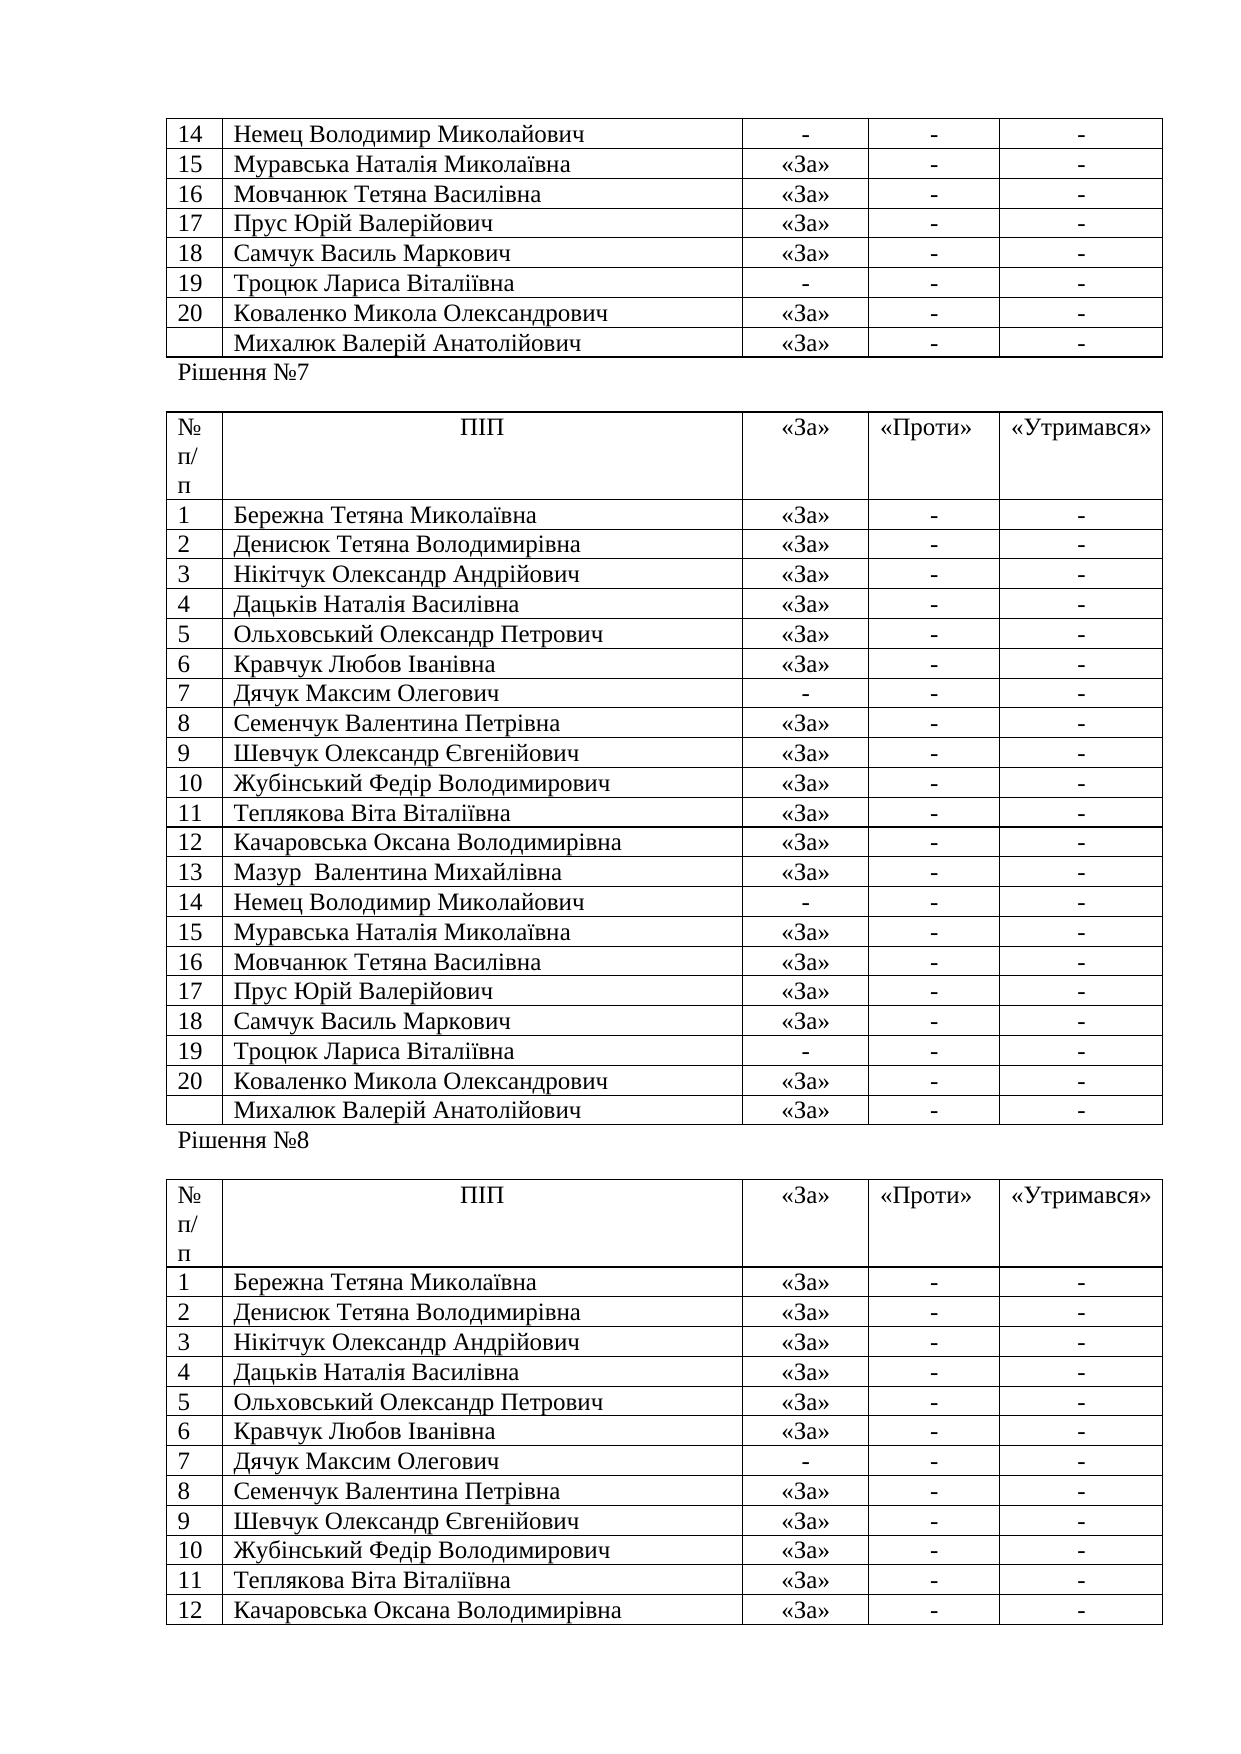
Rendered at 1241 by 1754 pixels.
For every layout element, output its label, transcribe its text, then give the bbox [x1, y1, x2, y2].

table_cell - [869, 947, 999, 975]
table_cell - [869, 1006, 999, 1035]
table_cell - [743, 1036, 868, 1065]
table_cell - [1000, 179, 1162, 207]
table_cell - [1000, 328, 1162, 356]
table_cell 3 [167, 559, 222, 588]
table_cell Дячук Максим Олегович [223, 1446, 742, 1475]
table_cell - [1000, 149, 1162, 178]
table_cell 13 [167, 857, 222, 886]
table_cell Ольховський Олександр Петрович [223, 1387, 742, 1415]
table_cell 17 [167, 209, 222, 237]
table_cell Качаровська Оксана Володимирівна [223, 828, 742, 856]
table_cell Коваленко Микола Олександрович [223, 298, 742, 327]
table_cell - [869, 649, 999, 677]
table_cell 19 [167, 1036, 222, 1065]
table_header «Утримався» [1000, 1180, 1162, 1266]
table_cell - [743, 1446, 868, 1475]
table_cell [167, 1096, 222, 1124]
table_cell - [1000, 798, 1162, 826]
table_cell «За» [743, 708, 868, 737]
table_cell 14 [167, 887, 222, 916]
table_cell Шевчук Олександр Євгенійович [223, 738, 742, 767]
table_cell - [1000, 1006, 1162, 1035]
table_cell - [869, 857, 999, 886]
table_cell «За» [743, 179, 868, 207]
table_cell - [869, 1506, 999, 1534]
table_cell «За» [743, 1536, 868, 1564]
table_cell - [869, 1446, 999, 1475]
table_cell 19 [167, 268, 222, 297]
table_cell - [1000, 857, 1162, 886]
table_cell - [869, 530, 999, 558]
table_cell Коваленко Микола Олександрович [223, 1066, 742, 1094]
table_cell - [743, 679, 868, 707]
table_cell Троцюк Лариса Віталіївна [223, 1036, 742, 1065]
table_cell - [869, 1297, 999, 1326]
table_cell «За» [743, 500, 868, 528]
table_cell «За» [743, 1066, 868, 1094]
table_cell 17 [167, 976, 222, 1005]
table_cell Мазур Валентина Михайлівна [223, 857, 742, 886]
table_cell - [1000, 119, 1162, 148]
table_cell «За» [743, 298, 868, 327]
table_cell - [869, 500, 999, 528]
table_cell 18 [167, 1006, 222, 1035]
table_cell - [1000, 589, 1162, 618]
table_cell - [869, 1327, 999, 1356]
table_cell Жубінський Федір Володимирович [223, 768, 742, 797]
table_cell - [869, 1476, 999, 1505]
table_cell «За» [743, 1506, 868, 1534]
table_cell 16 [167, 947, 222, 975]
table_cell - [1000, 1446, 1162, 1475]
table_cell 8 [167, 708, 222, 737]
table_cell - [1000, 1476, 1162, 1505]
table_cell «За» [743, 209, 868, 237]
table_cell 1 [167, 500, 222, 528]
table_cell - [1000, 708, 1162, 737]
table_cell - [1000, 738, 1162, 767]
table_cell 9 [167, 738, 222, 767]
table_header ПІП [223, 413, 742, 499]
table_cell Михалюк Валерій Анатолійович [223, 328, 742, 356]
table_cell - [869, 828, 999, 856]
table_cell - [743, 268, 868, 297]
table_cell - [1000, 947, 1162, 975]
table_cell - [869, 619, 999, 648]
text Рішення №7 [177, 358, 1152, 386]
table_header «Проти» [869, 1180, 999, 1266]
table_cell - [1000, 1357, 1162, 1386]
table_cell «За» [743, 1357, 868, 1386]
table_cell «За» [743, 328, 868, 356]
table_cell - [869, 1268, 999, 1296]
table_cell 11 [167, 798, 222, 826]
table_cell «За» [743, 238, 868, 267]
table_cell 4 [167, 589, 222, 618]
table_cell - [1000, 649, 1162, 677]
table_cell 1 [167, 1268, 222, 1296]
table_cell - [1000, 1096, 1162, 1124]
table_cell Прус Юрій Валерійович [223, 209, 742, 237]
table_header ПІП [223, 1180, 742, 1266]
table_cell «За» [743, 738, 868, 767]
table_cell Денисюк Тетяна Володимирівна [223, 1297, 742, 1326]
table_cell Семенчук Валентина Петрівна [223, 1476, 742, 1505]
table_cell - [869, 209, 999, 237]
table_cell Теплякова Віта Віталіївна [223, 1565, 742, 1594]
table_cell - [869, 976, 999, 1005]
table_cell - [869, 1066, 999, 1094]
table_cell «За» [743, 857, 868, 886]
table_cell Михалюк Валерій Анатолійович [223, 1096, 742, 1124]
table_header «Проти» [869, 413, 999, 499]
table_cell - [1000, 679, 1162, 707]
table_cell 5 [167, 619, 222, 648]
table_cell - [1000, 1327, 1162, 1356]
table_cell 10 [167, 1536, 222, 1564]
table_cell «За» [743, 1416, 868, 1445]
table_cell - [869, 1357, 999, 1386]
table_cell «За» [743, 917, 868, 946]
table_cell Дацьків Наталія Василівна [223, 1357, 742, 1386]
table_cell 16 [167, 179, 222, 207]
table_cell - [869, 1036, 999, 1065]
table_cell - [1000, 1565, 1162, 1594]
table_cell Кравчук Любов Іванівна [223, 649, 742, 677]
table_cell - [869, 1595, 999, 1624]
table_cell «За» [743, 1476, 868, 1505]
table_cell - [1000, 500, 1162, 528]
table_cell «За» [743, 1565, 868, 1594]
table_cell 12 [167, 1595, 222, 1624]
table_cell - [1000, 298, 1162, 327]
table_cell 5 [167, 1387, 222, 1415]
table_cell Самчук Василь Маркович [223, 1006, 742, 1035]
table_cell - [869, 768, 999, 797]
table_cell Троцюк Лариса Віталіївна [223, 268, 742, 297]
table_cell 15 [167, 917, 222, 946]
table_cell 11 [167, 1565, 222, 1594]
table_cell - [869, 179, 999, 207]
table_cell - [1000, 976, 1162, 1005]
table_cell Денисюк Тетяна Володимирівна [223, 530, 742, 558]
table_header № п/п [167, 1180, 222, 1266]
table_cell Прус Юрій Валерійович [223, 976, 742, 1005]
table_cell Мовчанюк Тетяна Василівна [223, 179, 742, 207]
text Рішення №8 [177, 1125, 1152, 1154]
table_cell «За» [743, 649, 868, 677]
table_cell - [1000, 1506, 1162, 1534]
table_cell «За» [743, 1327, 868, 1356]
table_cell 20 [167, 298, 222, 327]
table_cell 3 [167, 1327, 222, 1356]
table_cell - [1000, 1387, 1162, 1415]
table_cell - [1000, 559, 1162, 588]
table_cell «За» [743, 559, 868, 588]
table_cell - [1000, 209, 1162, 237]
table_cell Бережна Тетяна Миколаївна [223, 500, 742, 528]
table_cell - [869, 149, 999, 178]
table_cell - [1000, 917, 1162, 946]
table_cell «За» [743, 798, 868, 826]
table_cell «За» [743, 1595, 868, 1624]
table_cell Дацьків Наталія Василівна [223, 589, 742, 618]
table_cell - [1000, 619, 1162, 648]
table_cell - [869, 589, 999, 618]
table_cell - [869, 1096, 999, 1124]
table_cell - [1000, 1066, 1162, 1094]
table_cell - [1000, 1536, 1162, 1564]
table_cell 18 [167, 238, 222, 267]
table_cell 2 [167, 1297, 222, 1326]
table_cell «За» [743, 947, 868, 975]
table_cell Дячук Максим Олегович [223, 679, 742, 707]
table_cell - [869, 1536, 999, 1564]
table_cell Ольховський Олександр Петрович [223, 619, 742, 648]
table_cell 7 [167, 679, 222, 707]
table_cell Бережна Тетяна Миколаївна [223, 1268, 742, 1296]
table_cell - [869, 1565, 999, 1594]
table_cell - [1000, 887, 1162, 916]
table_cell - [869, 328, 999, 356]
table_cell - [1000, 1297, 1162, 1326]
table_cell «За» [743, 1006, 868, 1035]
table_cell «За» [743, 828, 868, 856]
table_cell - [743, 119, 868, 148]
table_cell 10 [167, 768, 222, 797]
table_cell - [869, 298, 999, 327]
table_cell «За» [743, 1387, 868, 1415]
table_cell «За» [743, 149, 868, 178]
table_cell 6 [167, 649, 222, 677]
table_cell «За» [743, 1268, 868, 1296]
table_cell 8 [167, 1476, 222, 1505]
table_cell Теплякова Віта Віталіївна [223, 798, 742, 826]
table_cell Качаровська Оксана Володимирівна [223, 1595, 742, 1624]
table_header № п/п [167, 413, 222, 499]
table_cell 15 [167, 149, 222, 178]
table_cell Кравчук Любов Іванівна [223, 1416, 742, 1445]
table_cell Немец Володимир Миколайович [223, 887, 742, 916]
table_cell - [869, 559, 999, 588]
table_cell - [1000, 1416, 1162, 1445]
table_cell Шевчук Олександр Євгенійович [223, 1506, 742, 1534]
table_cell - [743, 887, 868, 916]
table_cell 2 [167, 530, 222, 558]
table_cell Нікітчук Олександр Андрійович [223, 559, 742, 588]
table_cell - [869, 917, 999, 946]
table_cell Нікітчук Олександр Андрійович [223, 1327, 742, 1356]
table_cell - [869, 738, 999, 767]
table_cell - [1000, 828, 1162, 856]
table_cell - [869, 887, 999, 916]
table_cell Жубінський Федір Володимирович [223, 1536, 742, 1564]
table_cell Самчук Василь Маркович [223, 238, 742, 267]
table_cell [167, 328, 222, 356]
table_cell - [869, 679, 999, 707]
table_cell «За» [743, 976, 868, 1005]
table_cell - [869, 238, 999, 267]
table_cell - [1000, 1036, 1162, 1065]
table_cell «За» [743, 589, 868, 618]
table_cell «За» [743, 1297, 868, 1326]
table_cell - [869, 798, 999, 826]
table_cell «За» [743, 530, 868, 558]
table_cell - [1000, 238, 1162, 267]
table_header «За» [743, 413, 868, 499]
table_cell Мовчанюк Тетяна Василівна [223, 947, 742, 975]
table_header «За» [743, 1180, 868, 1266]
table_cell - [1000, 268, 1162, 297]
table_cell 4 [167, 1357, 222, 1386]
table_cell - [869, 1387, 999, 1415]
table_cell - [869, 1416, 999, 1445]
table_cell Немец Володимир Миколайович [223, 119, 742, 148]
table_cell Муравська Наталія Миколаївна [223, 149, 742, 178]
table_cell 6 [167, 1416, 222, 1445]
table_cell «За» [743, 1096, 868, 1124]
table_cell - [869, 119, 999, 148]
table_cell Муравська Наталія Миколаївна [223, 917, 742, 946]
table_cell - [1000, 1268, 1162, 1296]
table_cell Семенчук Валентина Петрівна [223, 708, 742, 737]
table_cell - [869, 268, 999, 297]
table_cell 9 [167, 1506, 222, 1534]
table_cell - [1000, 530, 1162, 558]
table_header «Утримався» [1000, 413, 1162, 499]
table_cell - [1000, 1595, 1162, 1624]
table_cell «За» [743, 619, 868, 648]
table_cell «За» [743, 768, 868, 797]
table_cell - [869, 708, 999, 737]
table_cell - [1000, 768, 1162, 797]
table_cell 12 [167, 828, 222, 856]
table_cell 7 [167, 1446, 222, 1475]
table_cell 20 [167, 1066, 222, 1094]
table_cell 14 [167, 119, 222, 148]
